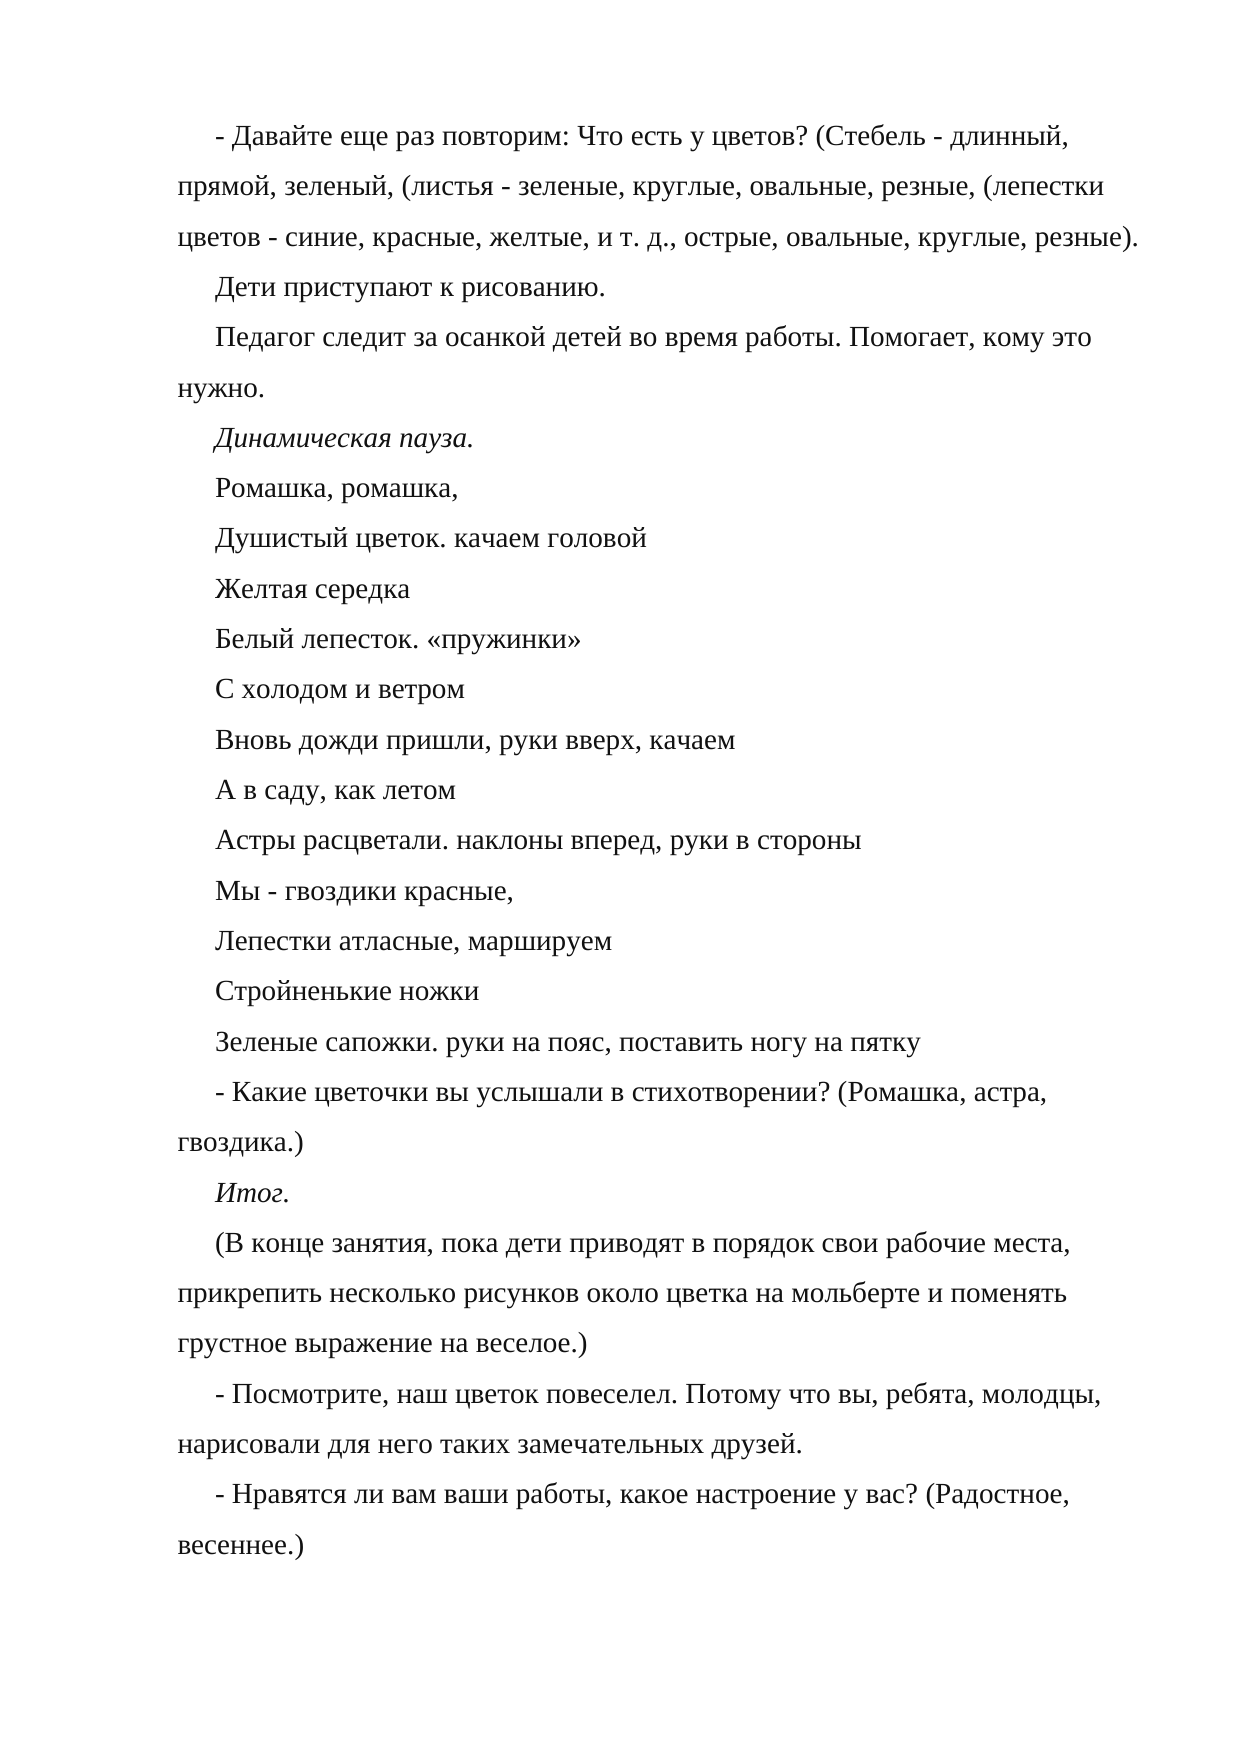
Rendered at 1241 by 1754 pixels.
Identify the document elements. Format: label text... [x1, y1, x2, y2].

text - Нравятся ли вам ваши работы, какое настроение у вас? (Радостное, весеннее.) [177, 1477, 1152, 1560]
text Вновь дожди пришли, руки вверх, качаем [177, 722, 1152, 755]
text Мы - гвоздики красные, [177, 873, 1152, 906]
text Белый лепесток. «пружинки» [177, 621, 1152, 655]
text Лепестки атласные, маршируем [177, 923, 1152, 957]
text Душистый цветок. качаем головой [177, 521, 1152, 554]
text А в саду, как летом [177, 772, 1152, 806]
text - Какие цветочки вы услышали в стихотворении? (Ромашка, астра, гвоздика.) [177, 1074, 1152, 1158]
text Дети приступают к рисованию. [177, 269, 1152, 303]
text Желтая середка [177, 571, 1152, 604]
text Астры расцветали. наклоны вперед, руки в стороны [177, 822, 1152, 856]
text Ромашка, ромашка, [177, 470, 1152, 504]
text С холодом и ветром [177, 672, 1152, 705]
text - Давайте еще раз повторим: Что есть у цветов? (Стебель - длинный, прямой, зеленый, (листья - зеленые, круглые, овальные, резные, (лепестки цветов - синие, красные, желтые, и т. д., острые, овальные, круглые, резные). [177, 118, 1152, 252]
text - Посмотрите, наш цветок повеселел. Потому что вы, ребята, молодцы, нарисовали для него таких замечательных друзей. [177, 1376, 1152, 1460]
text (В конце занятия, пока дети приводят в порядок свои рабочие места, прикрепить несколько рисунков около цветка на мольберте и поменять грустное выражение на веселое.) [177, 1225, 1152, 1359]
text Педагог следит за осанкой детей во время работы. Помогает, кому это нужно. [177, 319, 1152, 403]
text Зеленые сапожки. руки на пояс, поставить ногу на пятку [177, 1024, 1152, 1057]
text Динамическая пауза. [177, 420, 1152, 453]
text Итог. [177, 1175, 1152, 1208]
text Стройненькие ножки [177, 973, 1152, 1007]
